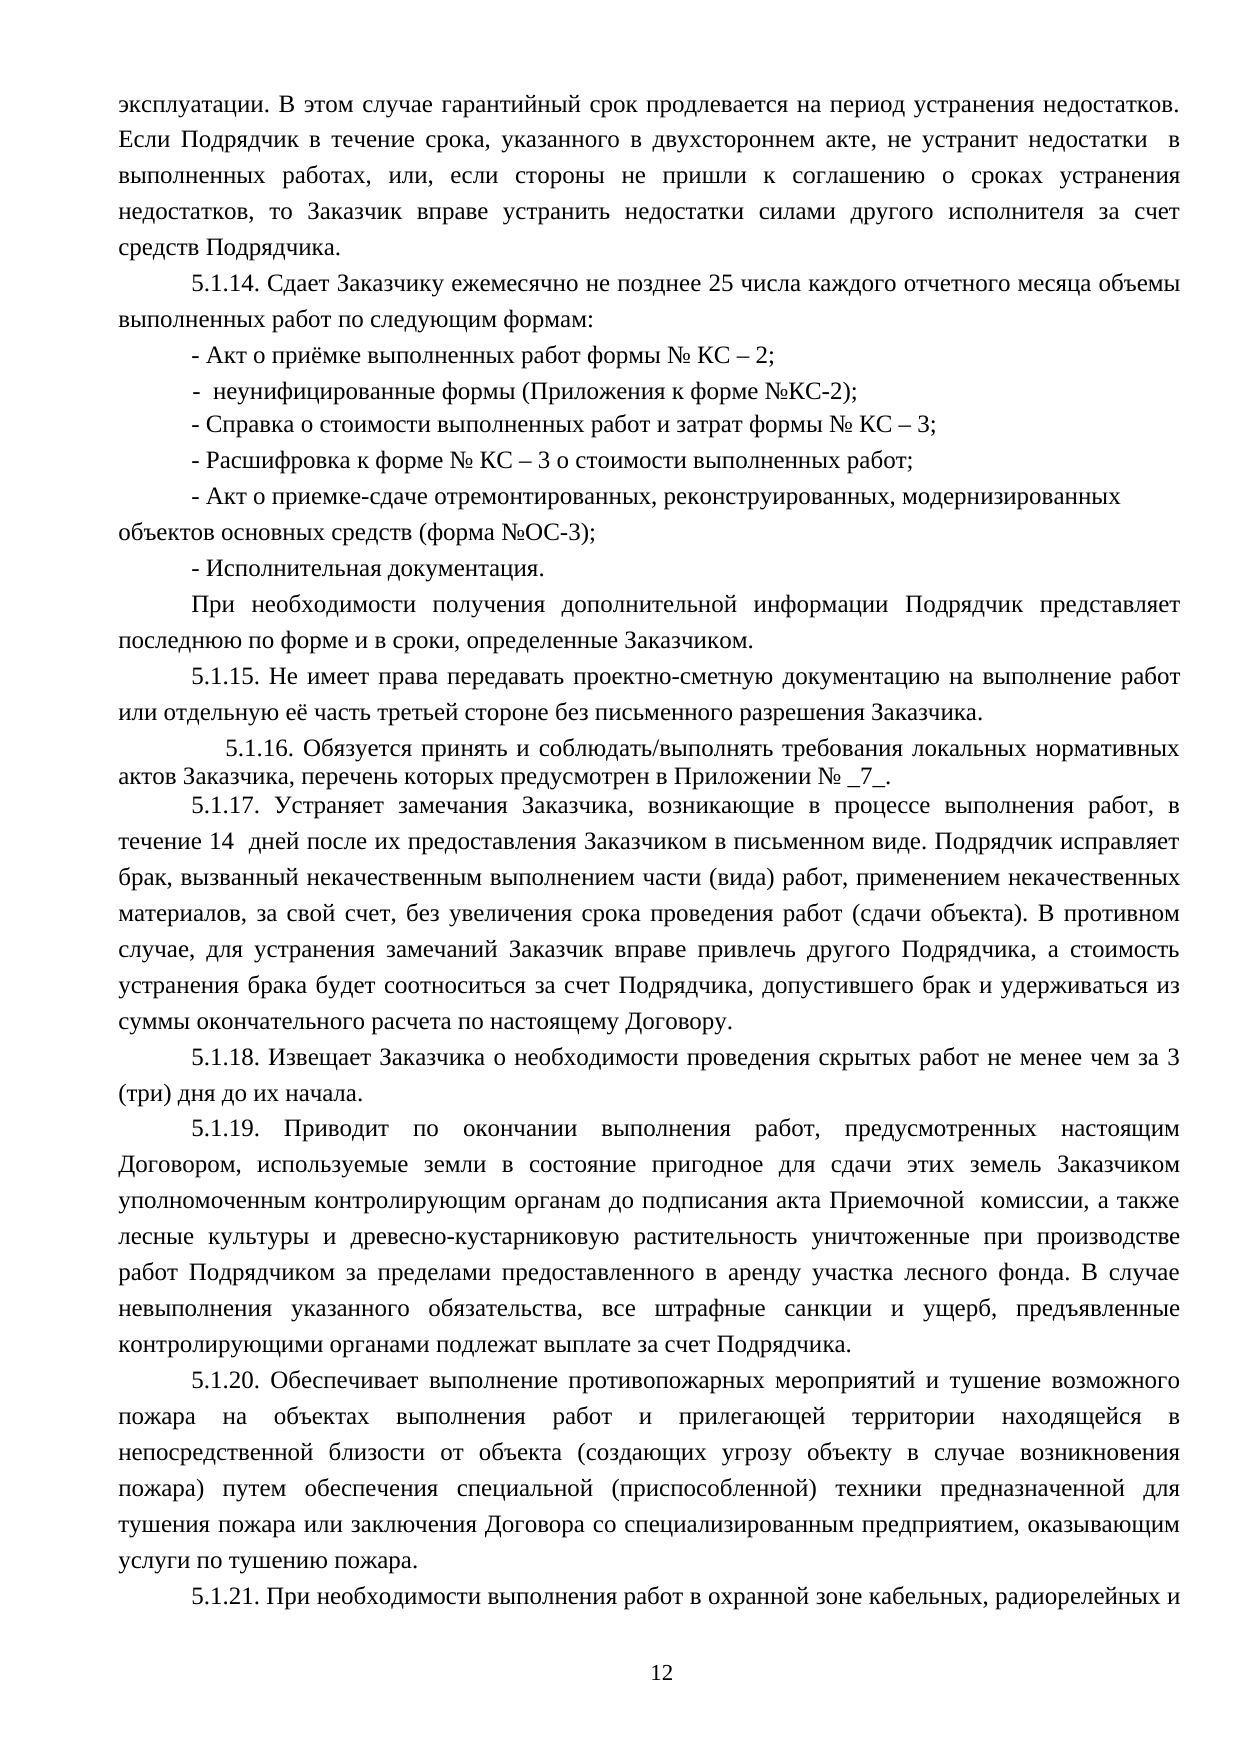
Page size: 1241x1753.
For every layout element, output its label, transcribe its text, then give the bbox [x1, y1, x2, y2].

text 5.1.16. Обязуется принять и соблюдать/выполнять требования локальных нормативных актов Заказчика, перечень которых предусмотрен в Приложении № _7_. [118, 733, 1181, 790]
text 5.1.18. Извещает Заказчика о необходимости проведения скрытых работ не менее чем за 3 (три) дня до их начала. [118, 1042, 1181, 1106]
text - Расшифровка к форме № КС – 3 о стоимости выполненных работ; [118, 445, 1181, 474]
text 5.1.15. Не имеет права передавать проектно-сметную документацию на выполнение работ или отдельную её часть третьей стороне без письменного разрешения Заказчика. [118, 661, 1181, 725]
text 5.1.20. Обеспечивает выполнение противопожарных мероприятий и тушение возможного пожара на объектах выполнения работ и прилегающей территории находящейся в непосредственной близости от объекта (создающих угрозу объекту в случае возникновения пожара) путем обеспечения специальной (приспособленной) техники предназначенной для тушения пожара или заключения Договора со специализированным предприятием, оказывающим услуги по тушению пожара. [118, 1365, 1181, 1573]
text - Исполнительная документация. [118, 553, 1181, 582]
text - неунифицированные формы (Приложения к форме №КС-2); [118, 376, 1181, 405]
text 5.1.14. Сдает Заказчику ежемесячно не позднее 25 числа каждого отчетного месяца объемы выполненных работ по следующим формам: [118, 268, 1181, 333]
text - Справка о стоимости выполненных работ и затрат формы № КС – 3; [118, 409, 1181, 438]
text При необходимости получения дополнительной информации Подрядчик представляет последнюю по форме и в сроки, определенные Заказчиком. [118, 589, 1181, 653]
text - Акт о приёмке выполненных работ формы № КС – 2; [118, 340, 1181, 369]
text - Акт о приемке-сдаче отремонтированных, реконструированных, модернизированных объектов основных средств (форма №ОС-3); [118, 481, 1181, 546]
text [118, 89, 1181, 261]
text 5.1.17. Устраняет замечания Заказчика, возникающие в процессе выполнения работ, в течение 14 дней после их предоставления Заказчиком в письменном виде. Подрядчик исправляет брак, вызванный некачественным выполнением части (вида) работ, применением некачественных материалов, за свой счет, без увеличения срока проведения работ (сдачи объекта). В противном случае, для устранения замечаний Заказчик вправе привлечь другого Подрядчика, а стоимость устранения брака будет соотноситься за счет Подрядчика, допустившего брак и удерживаться из суммы окончательного расчета по настоящему Договору. [118, 790, 1181, 1034]
text 5.1.19. Приводит по окончании выполнения работ, предусмотренных настоящим Договором, используемые земли в состояние пригодное для сдачи этих земель Заказчиком уполномоченным контролирующим органам до подписания акта Приемочной комиссии, а также лесные культуры и древесно-кустарниковую растительность уничтоженные при производстве работ Подрядчиком за пределами предоставленного в аренду участка лесного фонда. В случае невыполнения указанного обязательства, все штрафные санкции и ущерб, предъявленные контролирующими органами подлежат выплате за счет Подрядчика. [118, 1113, 1181, 1358]
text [118, 1581, 1181, 1609]
